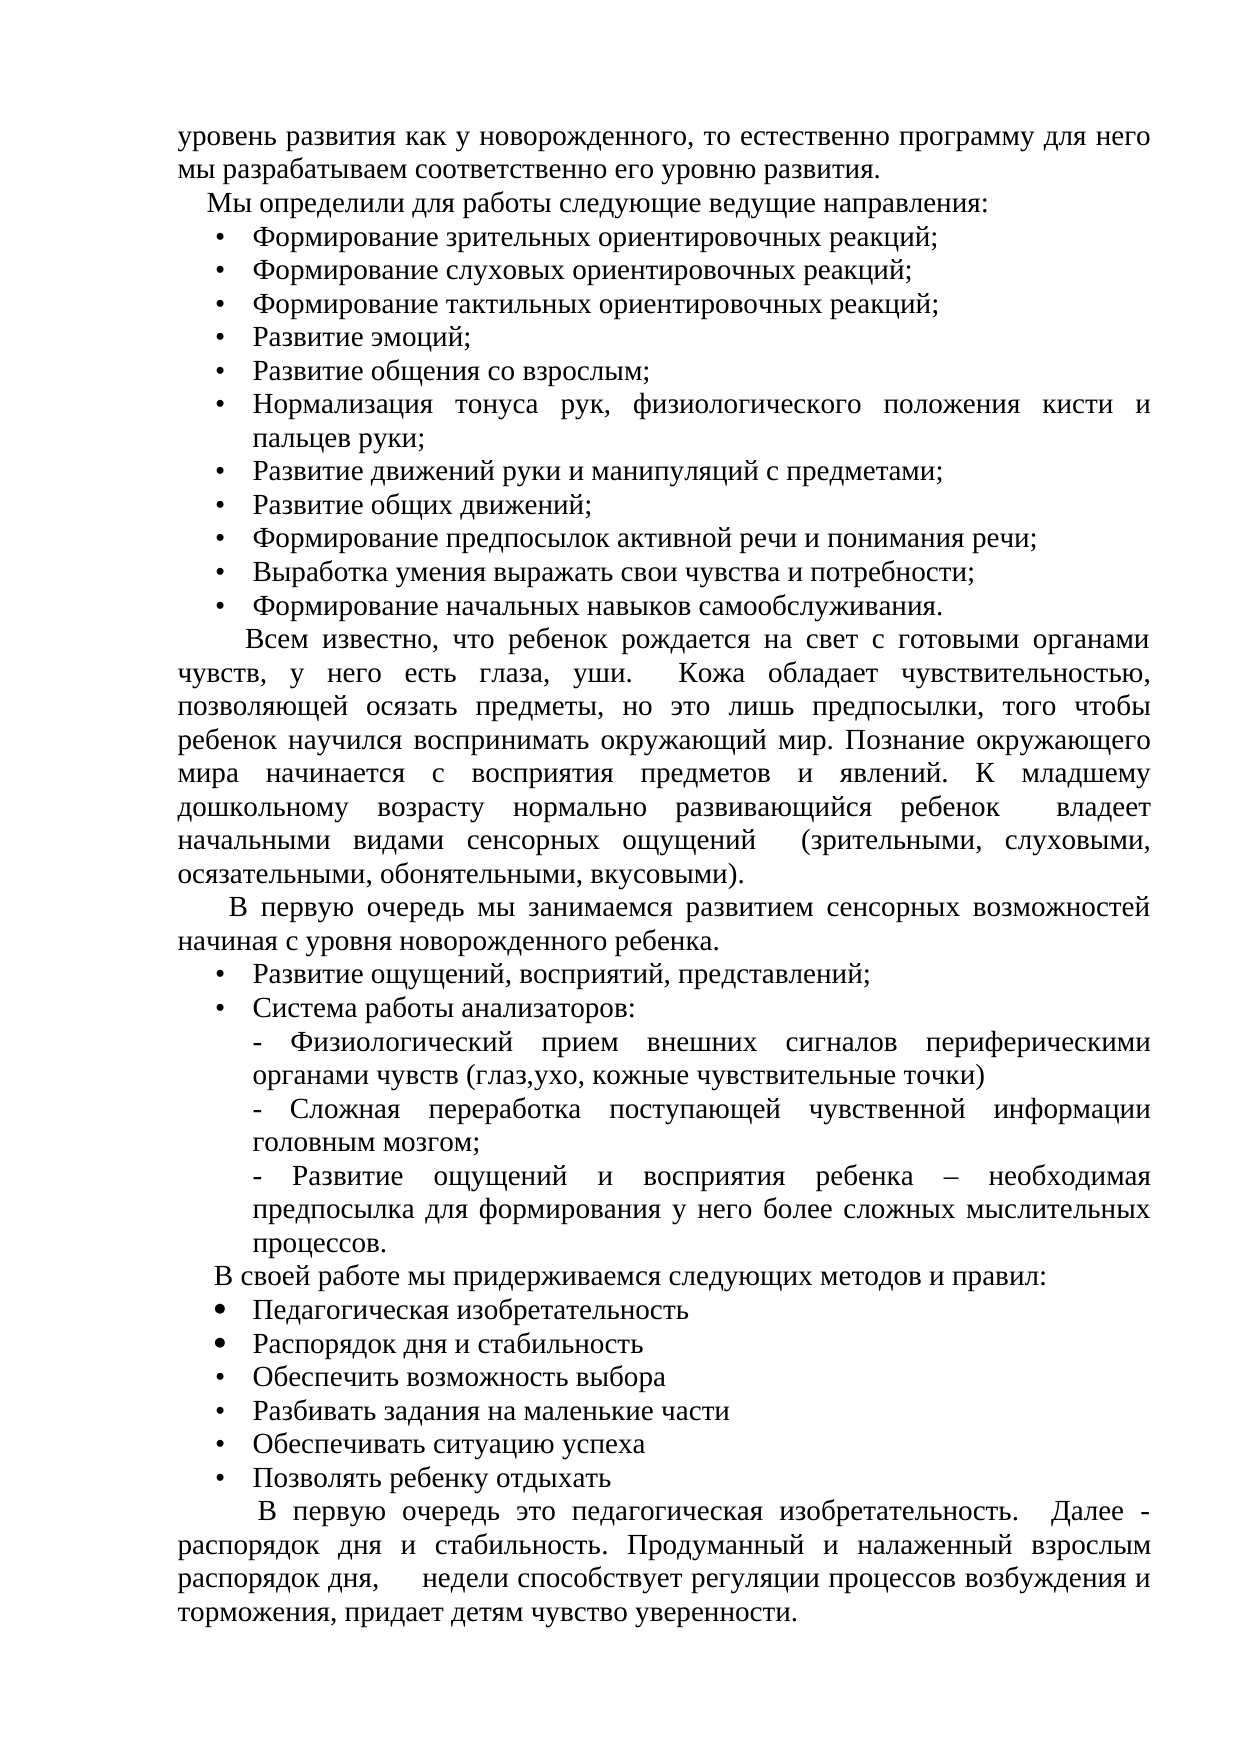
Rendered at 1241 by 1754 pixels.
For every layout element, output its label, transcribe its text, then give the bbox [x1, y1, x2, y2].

list Развитие общения со взрослым; [215, 353, 1152, 386]
list Развитие движений руки и манипуляций с предметами; [215, 453, 1152, 487]
list Обеспечить возможность выбора [215, 1359, 1152, 1393]
list - Сложная переработка поступающей чувственной информации головным мозгом; [252, 1091, 1152, 1158]
list Педагогическая изобретательность [215, 1292, 1152, 1326]
list Развитие общих движений; [215, 487, 1152, 521]
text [177, 118, 1152, 185]
text - Развитие ощущений и восприятия ребенка – необходимая предпосылка для формирования у него более сложных мыслительных процессов. [252, 1158, 1152, 1258]
text В своей работе мы придерживаемся следующих методов и правил: [177, 1258, 1152, 1292]
list Система работы анализаторов: [215, 990, 1152, 1024]
list Развитие ощущений, восприятий, представлений; [215, 957, 1152, 990]
text В первую очередь это педагогическая изобретательность. Далее - распорядок дня и стабильность. Продуманный и налаженный взрослым распорядок дня, недели способствует регуляции процессов возбуждения и торможения, придает детям чувство уверенности. [177, 1493, 1152, 1628]
list Позволять ребенку отдыхать [215, 1460, 1152, 1493]
list Формирование зрительных ориентировочных реакций; [215, 219, 1152, 252]
text Всем известно, что ребенок рождается на свет с готовыми органами чувств, у него есть глаза, уши. Кожа обладает чувствительностью, позволяющей осязать предметы, но это лишь предпосылки, того чтобы ребенок научился воспринимать окружающий мир. Познание окружающего мира начинается с восприятия предметов и явлений. К младшему дошкольному возрасту нормально развивающийся ребенок владеет начальными видами сенсорных ощущений (зрительными, слуховыми, осязательными, обонятельными, вкусовыми). [177, 621, 1152, 889]
list Формирование слуховых ориентировочных реакций; [215, 252, 1152, 286]
list Обеспечивать ситуацию успеха [215, 1426, 1152, 1460]
list Формирование начальных навыков самообслуживания. [215, 588, 1152, 621]
text Мы определили для работы следующие ведущие направления: [177, 185, 1152, 219]
list Выработка умения выражать свои чувства и потребности; [215, 554, 1152, 588]
list Формирование предпосылок активной речи и понимания речи; [215, 521, 1152, 554]
list Распорядок дня и стабильность [215, 1326, 1152, 1359]
list Формирование тактильных ориентировочных реакций; [215, 286, 1152, 319]
list Развитие эмоций; [215, 319, 1152, 353]
text В первую очередь мы занимаемся развитием сенсорных возможностей начиная с уровня новорожденного ребенка. [177, 889, 1152, 957]
list Нормализация тонуса рук, физиологического положения кисти и пальцев руки; [215, 386, 1152, 453]
list Разбивать задания на маленькие части [215, 1393, 1152, 1426]
list - Физиологический прием внешних сигналов периферическими органами чувств (глаз,ухо, кожные чувствительные точки) [252, 1024, 1152, 1091]
